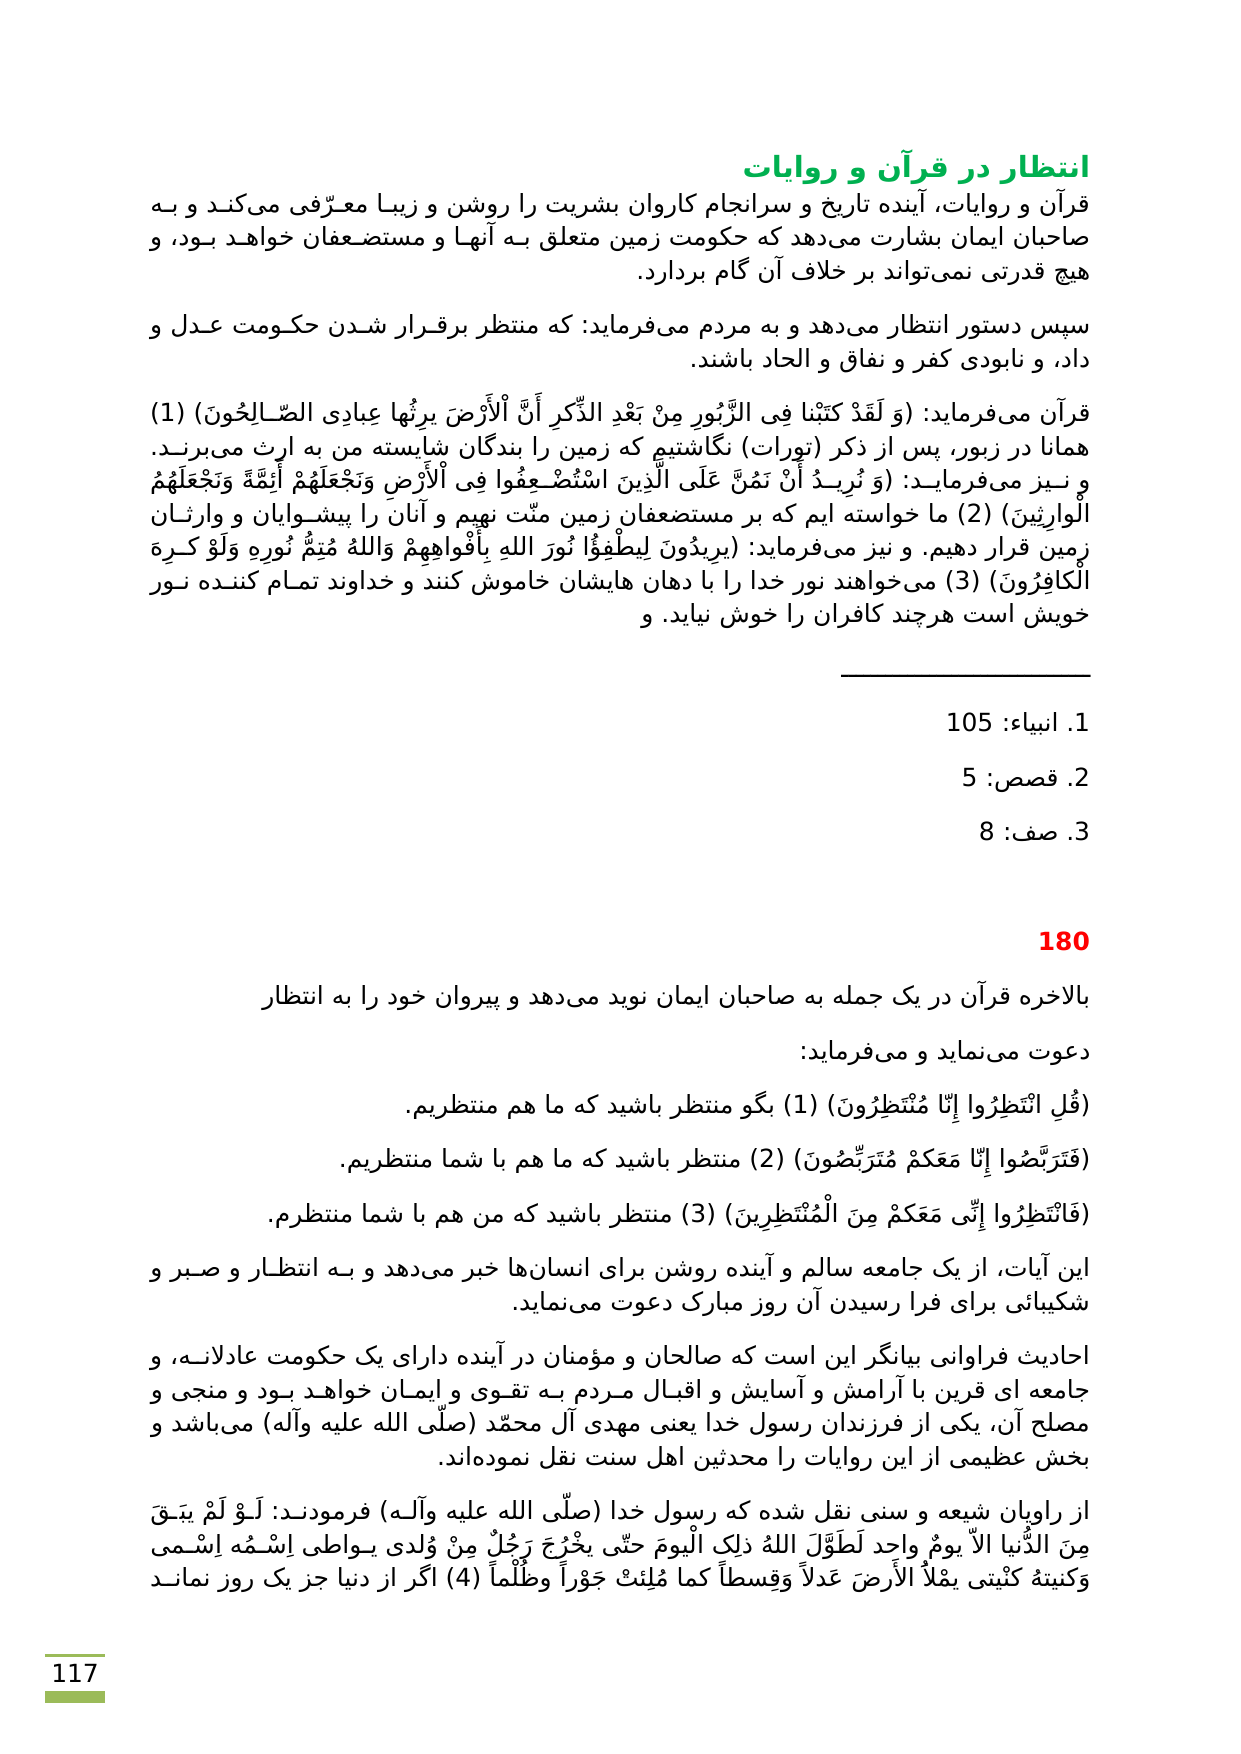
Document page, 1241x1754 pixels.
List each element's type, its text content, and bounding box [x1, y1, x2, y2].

text 180 [150, 927, 1090, 956]
text (فَانْتَظِرُوا إِنِّی مَعَکمْ مِنَ الْمُنْتَظِرِینَ) (3) منتظر باشید که من هم با شما منتظرم. [150, 1199, 1090, 1228]
text این آیات، از یک جامعه سالم و آینده روشن برای انسان‌ها خبر می‌دهد و به انتظار و صبر و شکیبائی برای فرا رسیدن آن روز مبارک دعوت می‌نماید. [150, 1253, 1090, 1316]
text (فَتَرَبَّصُوا إِنّا مَعَکمْ مُتَرَبِّصُونَ) (2) منتظر باشید که ما هم با شما منتظریم. [150, 1145, 1090, 1174]
text 1. انبیاء: 105 [150, 708, 1090, 737]
text 3. صف: 8 [150, 817, 1090, 846]
text (قُلِ انْتَظِرُوا إِنّا مُنْتَظِرُونَ) (1) بگو منتظر باشید که ما هم منتظریم. [150, 1090, 1090, 1119]
text دعوت می‌نماید و می‌فرماید: [150, 1036, 1090, 1065]
text ــــــــــــــــــــــــــــــــــ [150, 654, 1090, 683]
text احادیث فراوانی بیانگر این است که صالحان و مؤمنان در آینده دارای یک حکومت عادلانه، و جامعه ای قرین با آرامش و آسایش و اقبال مردم به تقوی و ایمان خواهد بود و منجی و مصلح آن، یکی از فرزندان رسول خدا یعنی مهدی آل محمّد (صلّی الله علیه وآله) می‌باشد و بخش عظیمی از این روایات را محدثین اهل سنت نقل نموده‌اند. [150, 1341, 1090, 1471]
text 2. قصص: 5 [150, 763, 1090, 792]
text سپس دستور انتظار می‌دهد و به مردم می‌فرماید: که منتظر برقرار شدن حکومت عدل و داد، و نابودی کفر و نفاق و الحاد باشند. [150, 310, 1090, 373]
subtitle انتظار در قرآن و روایات [150, 150, 1090, 184]
text قرآن می‌فرماید: (وَ لَقَدْ کتَبْنا فِی الزَّبُورِ مِنْ بَعْدِ الذِّکرِ أَنَّ اْلأَرْضَ یرِثُها عِبادِی الصّالِحُونَ) (1) همانا در زبور، پس از ذکر (تورات) نگاشتیم که زمین را بندگان شایسته من به ارث می‌برند. و نیز می‌فرماید: (وَ نُرِیدُ أَنْ نَمُنَّ عَلَی الَّذِینَ اسْتُضْعِفُوا فِی اْلأَرْضِ وَنَجْعَلَهُمْ أَئِمَّةً وَنَجْعَلَهُمُ الْوارِثِینَ) (2) ما خواسته ایم که بر مستضعفان زمین منّت نهیم و آنان را پیشوایان و وارثان زمین قرار دهیم. و نیز می‌فرماید: (یرِیدُونَ لِیطْفِؤُا نُورَ اللهِ بِأَفْواهِهِمْ وَاللهُ مُتِمُّ نُورِهِ وَلَوْ کرِهَ الْکافِرُونَ) (3) می‌خواهند نور خدا را با دهان هایشان خاموش کنند و خداوند تمام کننده نور خویش است هرچند کافران را خوش نیاید. و [150, 398, 1090, 629]
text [150, 1496, 1090, 1593]
text قرآن و روایات، آینده تاریخ و سرانجام کاروان بشریت را روشن و زیبا معرّفی می‌کند و به صاحبان ایمان بشارت می‌دهد که حکومت زمین متعلق به آنها و مستضعفان خواهد بود، و هیچ قدرتی نمی‌تواند بر خلاف آن گام بردارد. [150, 189, 1090, 285]
text بالاخره قرآن در یک جمله به صاحبان ایمان نوید می‌دهد و پیروان خود را به انتظار [150, 982, 1090, 1011]
